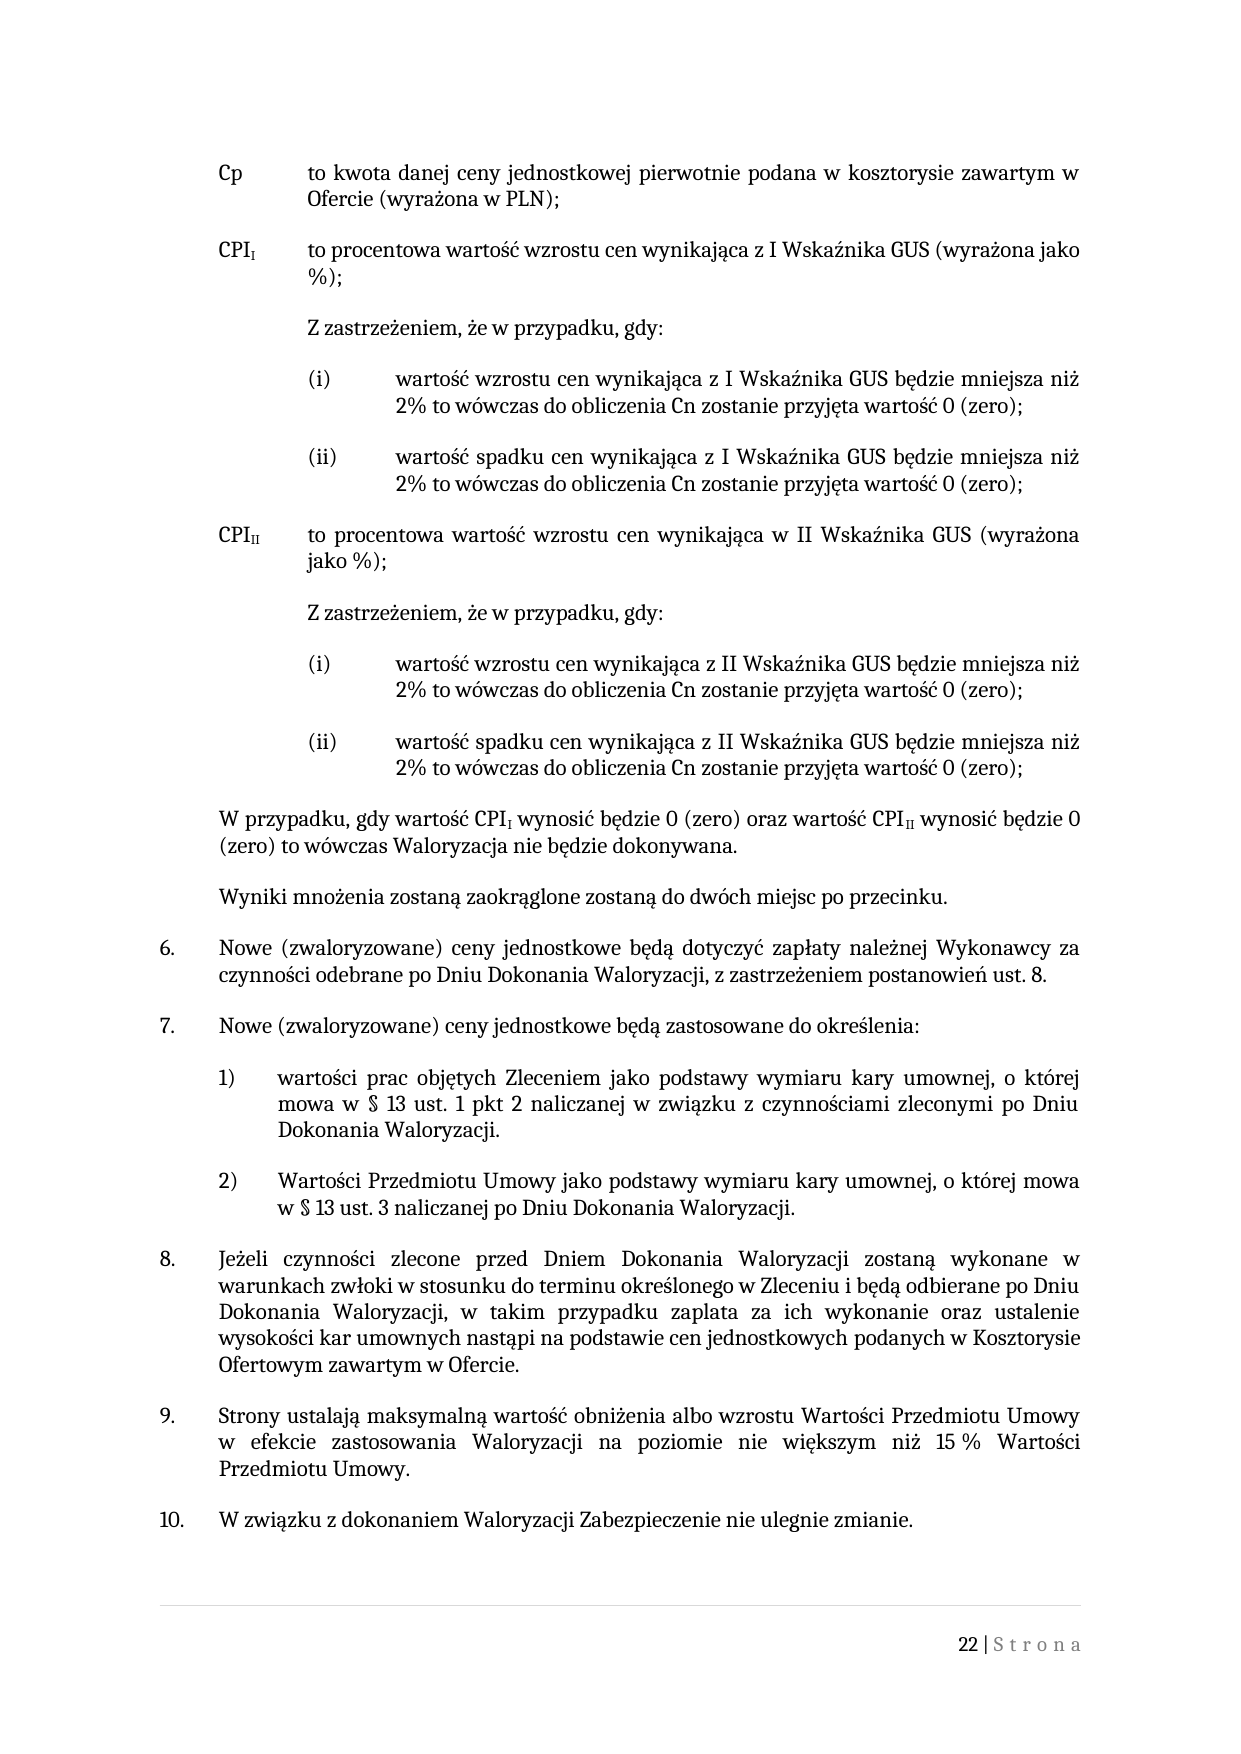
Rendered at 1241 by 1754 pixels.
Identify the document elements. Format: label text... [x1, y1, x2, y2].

text 1) wartości prac objętych Zleceniem jako podstawy wymiaru kary umownej, o której mowa w § 13 ust. 1 pkt 2 naliczanej w związku z czynnościami zleconymi po Dniu Dokonania Waloryzacji. [218, 1064, 1081, 1143]
text 10. W związku z dokonaniem Waloryzacji Zabezpieczenie nie ulegnie zmianie. [159, 1507, 1081, 1533]
text CPII to procentowa wartość wzrostu cen wynikająca z I Wskaźnika GUS (wyrażona jako %); [218, 237, 1081, 290]
text Wyniki mnożenia zostaną zaokrąglone zostaną do dwóch miejsc po przecinku. [218, 884, 1081, 910]
text Z zastrzeżeniem, że w przypadku, gdy: [307, 599, 1081, 626]
text Z zastrzeżeniem, że w przypadku, gdy: [307, 315, 1081, 341]
text (ii) wartość spadku cen wynikająca z II Wskaźnika GUS będzie mniejsza niż 2% to wówczas do obliczenia Cn zostanie przyjęta wartość 0 (zero); [307, 728, 1081, 781]
text 6. Nowe (zwaloryzowane) ceny jednostkowe będą dotyczyć zapłaty należnej Wykonawcy za czynności odebrane po Dniu Dokonania Waloryzacji, z zastrzeżeniem postanowień ust. 8. [159, 935, 1081, 988]
text 7. Nowe (zwaloryzowane) ceny jednostkowe będą zastosowane do określenia: [159, 1013, 1081, 1039]
text (ii) wartość spadku cen wynikająca z I Wskaźnika GUS będzie mniejsza niż 2% to wówczas do obliczenia Cn zostanie przyjęta wartość 0 (zero); [307, 444, 1081, 497]
text (i) wartość wzrostu cen wynikająca z I Wskaźnika GUS będzie mniejsza niż 2% to wówczas do obliczenia Cn zostanie przyjęta wartość 0 (zero); [307, 366, 1081, 419]
text Cp to kwota danej ceny jednostkowej pierwotnie podana w kosztorysie zawartym w Ofercie (wyrażona w PLN); [218, 159, 1081, 212]
text W przypadku, gdy wartość CPII wynosić będzie 0 (zero) oraz wartość CPIII wynosić będzie 0 (zero) to wówczas Waloryzacja nie będzie dokonywana. [218, 806, 1081, 859]
text 2) Wartości Przedmiotu Umowy jako podstawy wymiaru kary umownej, o której mowa w § 13 ust. 3 naliczanej po Dniu Dokonania Waloryzacji. [218, 1168, 1081, 1221]
text CPIII to procentowa wartość wzrostu cen wynikająca w II Wskaźnika GUS (wyrażona jako %); [218, 522, 1081, 574]
text 9. Strony ustalają maksymalną wartość obniżenia albo wzrostu Wartości Przedmiotu Umowy w efekcie zastosowania Waloryzacji na poziomie nie większym niż 15 % Wartości Przedmiotu Umowy. [159, 1403, 1081, 1482]
text (i) wartość wzrostu cen wynikająca z II Wskaźnika GUS będzie mniejsza niż 2% to wówczas do obliczenia Cn zostanie przyjęta wartość 0 (zero); [307, 651, 1081, 703]
text 8. Jeżeli czynności zlecone przed Dniem Dokonania Waloryzacji zostaną wykonane w warunkach zwłoki w stosunku do terminu określonego w Zleceniu i będą odbierane po Dniu Dokonania Waloryzacji, w takim przypadku zaplata za ich wykonanie oraz ustalenie wysokości kar umownych nastąpi na podstawie cen jednostkowych podanych w Kosztorysie Ofertowym zawartym w Ofercie. [159, 1246, 1081, 1378]
